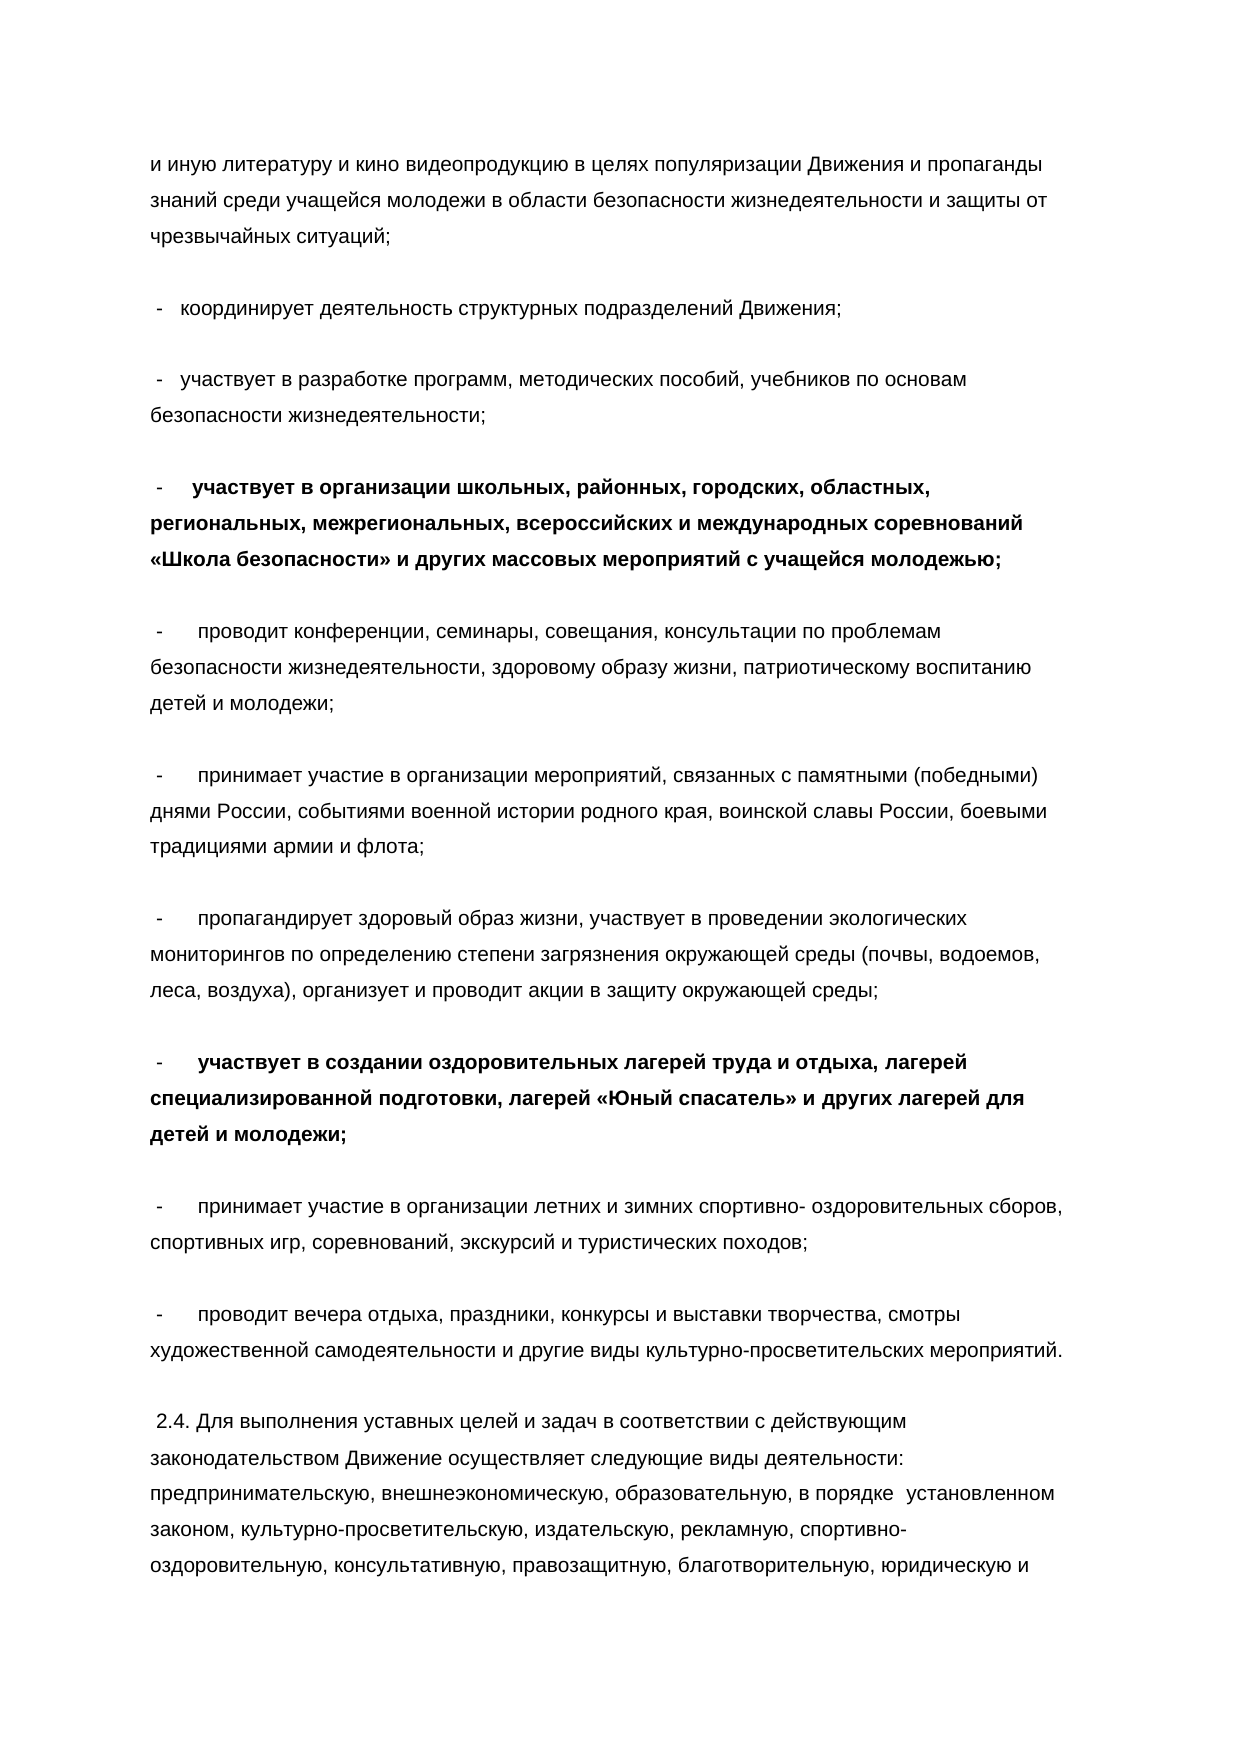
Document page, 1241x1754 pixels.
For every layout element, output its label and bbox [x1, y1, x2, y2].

table_cell [140, 150, 1078, 1577]
